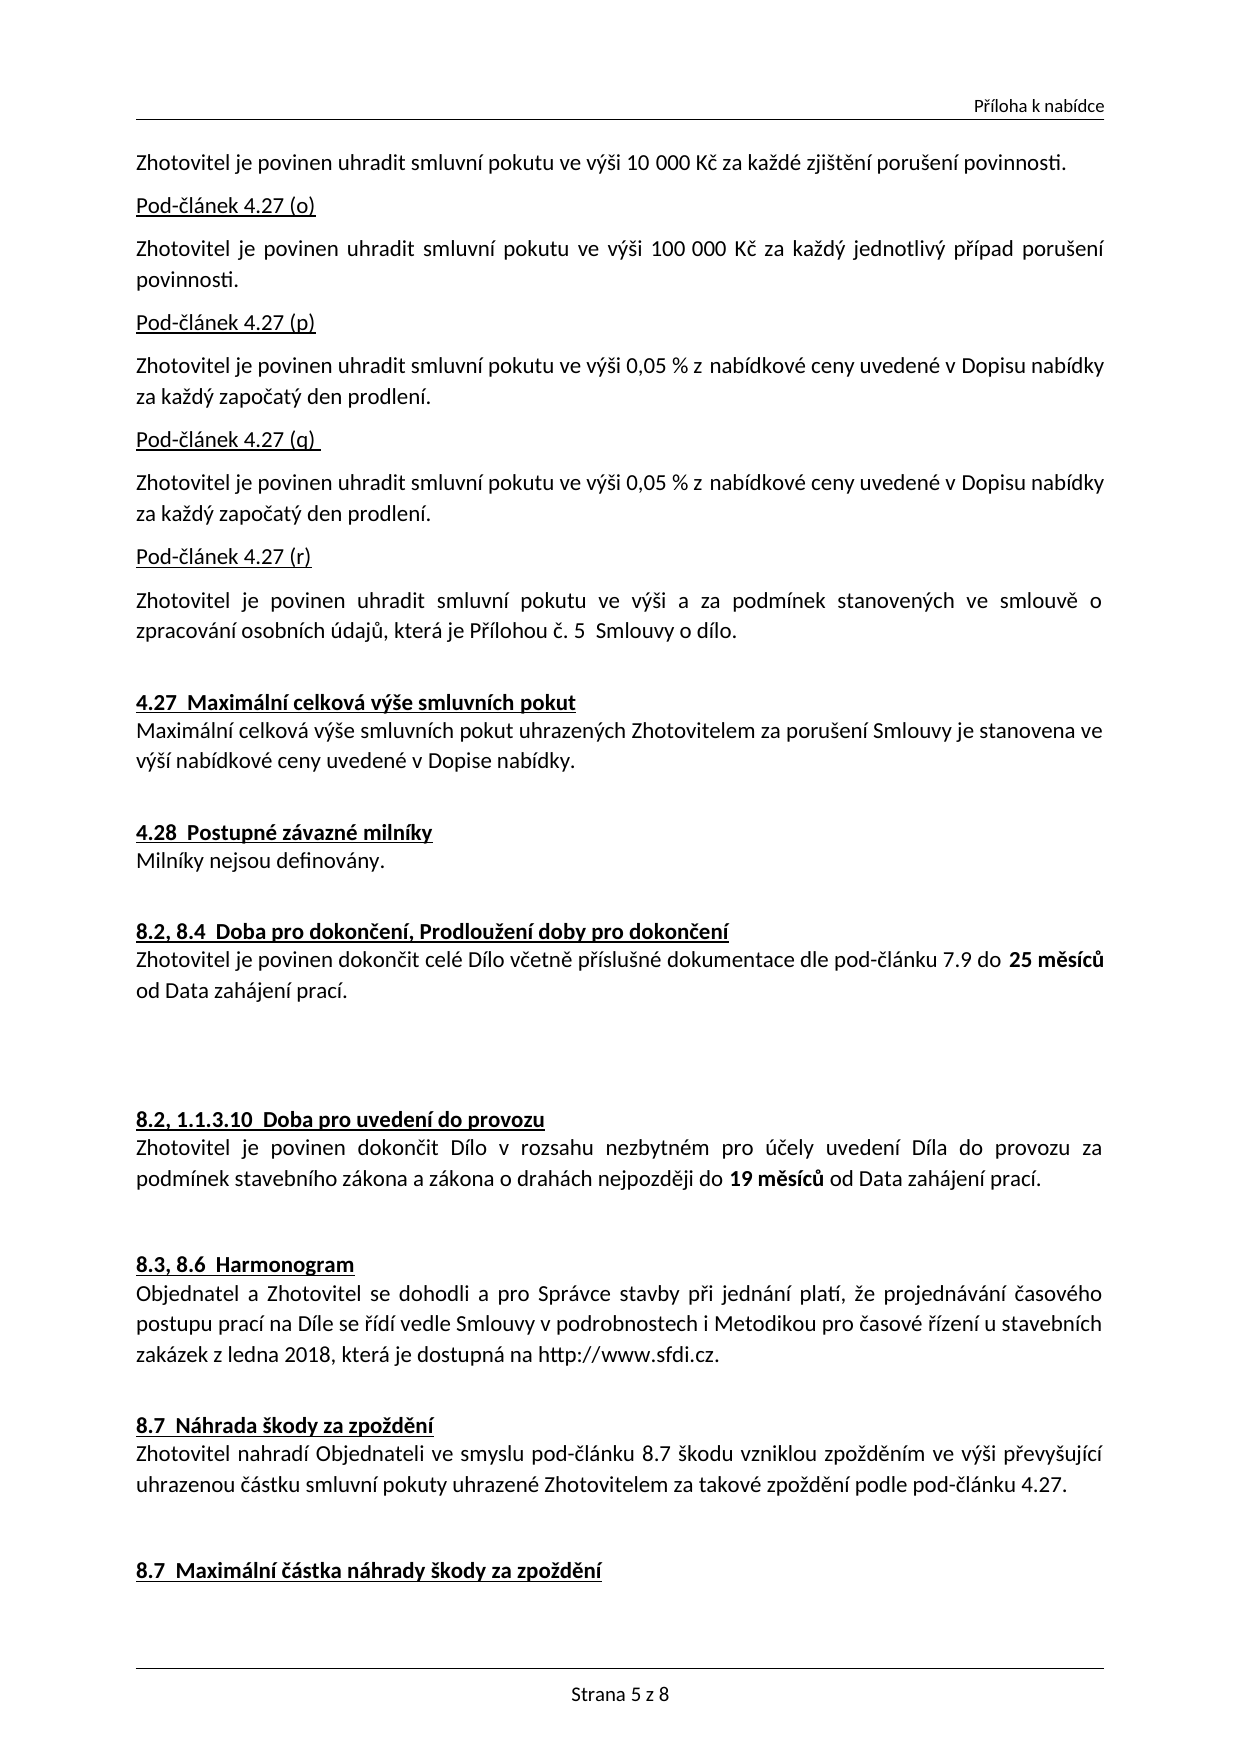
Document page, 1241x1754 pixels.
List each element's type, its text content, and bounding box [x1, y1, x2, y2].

text Zhotovitel je povinen dokončit Dílo v rozsahu nezbytném pro účely uvedení Díla do provozu za podmínek stavebního zákona a zákona o drahách nejpozději do 19 měsíců od Data zahájení prací. [136, 1133, 1104, 1192]
text Milníky nejsou definovány. [136, 846, 1104, 874]
text 4.28 Postupné závazné milníky [136, 818, 1104, 846]
text Objednatel a Zhotovitel se dohodli a pro Správce stavby při jednání platí, že projednávání časového postupu prací na Díle se řídí vedle Smlouvy v podrobnostech i Metodikou pro časové řízení u stavebních zakázek z ledna 2018, která je dostupná na http://www.sfdi.cz. [136, 1279, 1104, 1368]
text Pod-článek 4.27 (r) [136, 542, 1104, 571]
text Pod-článek 4.27 (q) [136, 425, 1104, 453]
text Zhotovitel nahradí Objednateli ve smyslu pod-článku 8.7 škodu vzniklou zpožděním ve výši převyšující uhrazenou částku smluvní pokuty uhrazené Zhotovitelem za takové zpoždění podle pod-článku 4.27. [136, 1439, 1104, 1498]
text Maximální celková výše smluvních pokut uhrazených Zhotovitelem za porušení Smlouvy je stanovena ve výší nabídkové ceny uvedené v Dopise nabídky. [136, 716, 1104, 774]
text Zhotovitel je povinen uhradit smluvní pokutu ve výši a za podmínek stanovených ve smlouvě o zpracování osobních údajů, která je Přílohou č. 5 Smlouvy o dílo. [136, 586, 1104, 644]
text 8.3, 8.6 Harmonogram [136, 1251, 1104, 1279]
text 8.2, 1.1.3.10 Doba pro uvedení do provozu [136, 1105, 1104, 1133]
text 8.7 Maximální částka náhrady škody za zpoždění [136, 1557, 1104, 1584]
text 8.2, 8.4 Doba pro dokončení, Prodloužení doby pro dokončení [136, 917, 1104, 945]
text Zhotovitel je povinen uhradit smluvní pokutu ve výši 10 000 Kč za každé zjištění porušení povinnosti. [136, 148, 1104, 176]
text 4.27 Maximální celková výše smluvních pokut [136, 688, 1104, 716]
text Zhotovitel je povinen dokončit celé Dílo včetně příslušné dokumentace dle pod-článku 7.9 do 25 měsíců od Data zahájení prací. [136, 945, 1104, 1004]
text 8.7 Náhrada škody za zpoždění [136, 1411, 1104, 1439]
text Zhotovitel je povinen uhradit smluvní pokutu ve výši 0,05 % z nabídkové ceny uvedené v Dopisu nabídky za každý započatý den prodlení. [136, 351, 1104, 410]
text Zhotovitel je povinen uhradit smluvní pokutu ve výši 100 000 Kč za každý jednotlivý případ porušení povinnosti. [136, 234, 1104, 293]
text Zhotovitel je povinen uhradit smluvní pokutu ve výši 0,05 % z nabídkové ceny uvedené v Dopisu nabídky za každý započatý den prodlení. [136, 468, 1104, 527]
text Pod-článek 4.27 (p) [136, 308, 1104, 336]
text Pod-článek 4.27 (o) [136, 191, 1104, 219]
